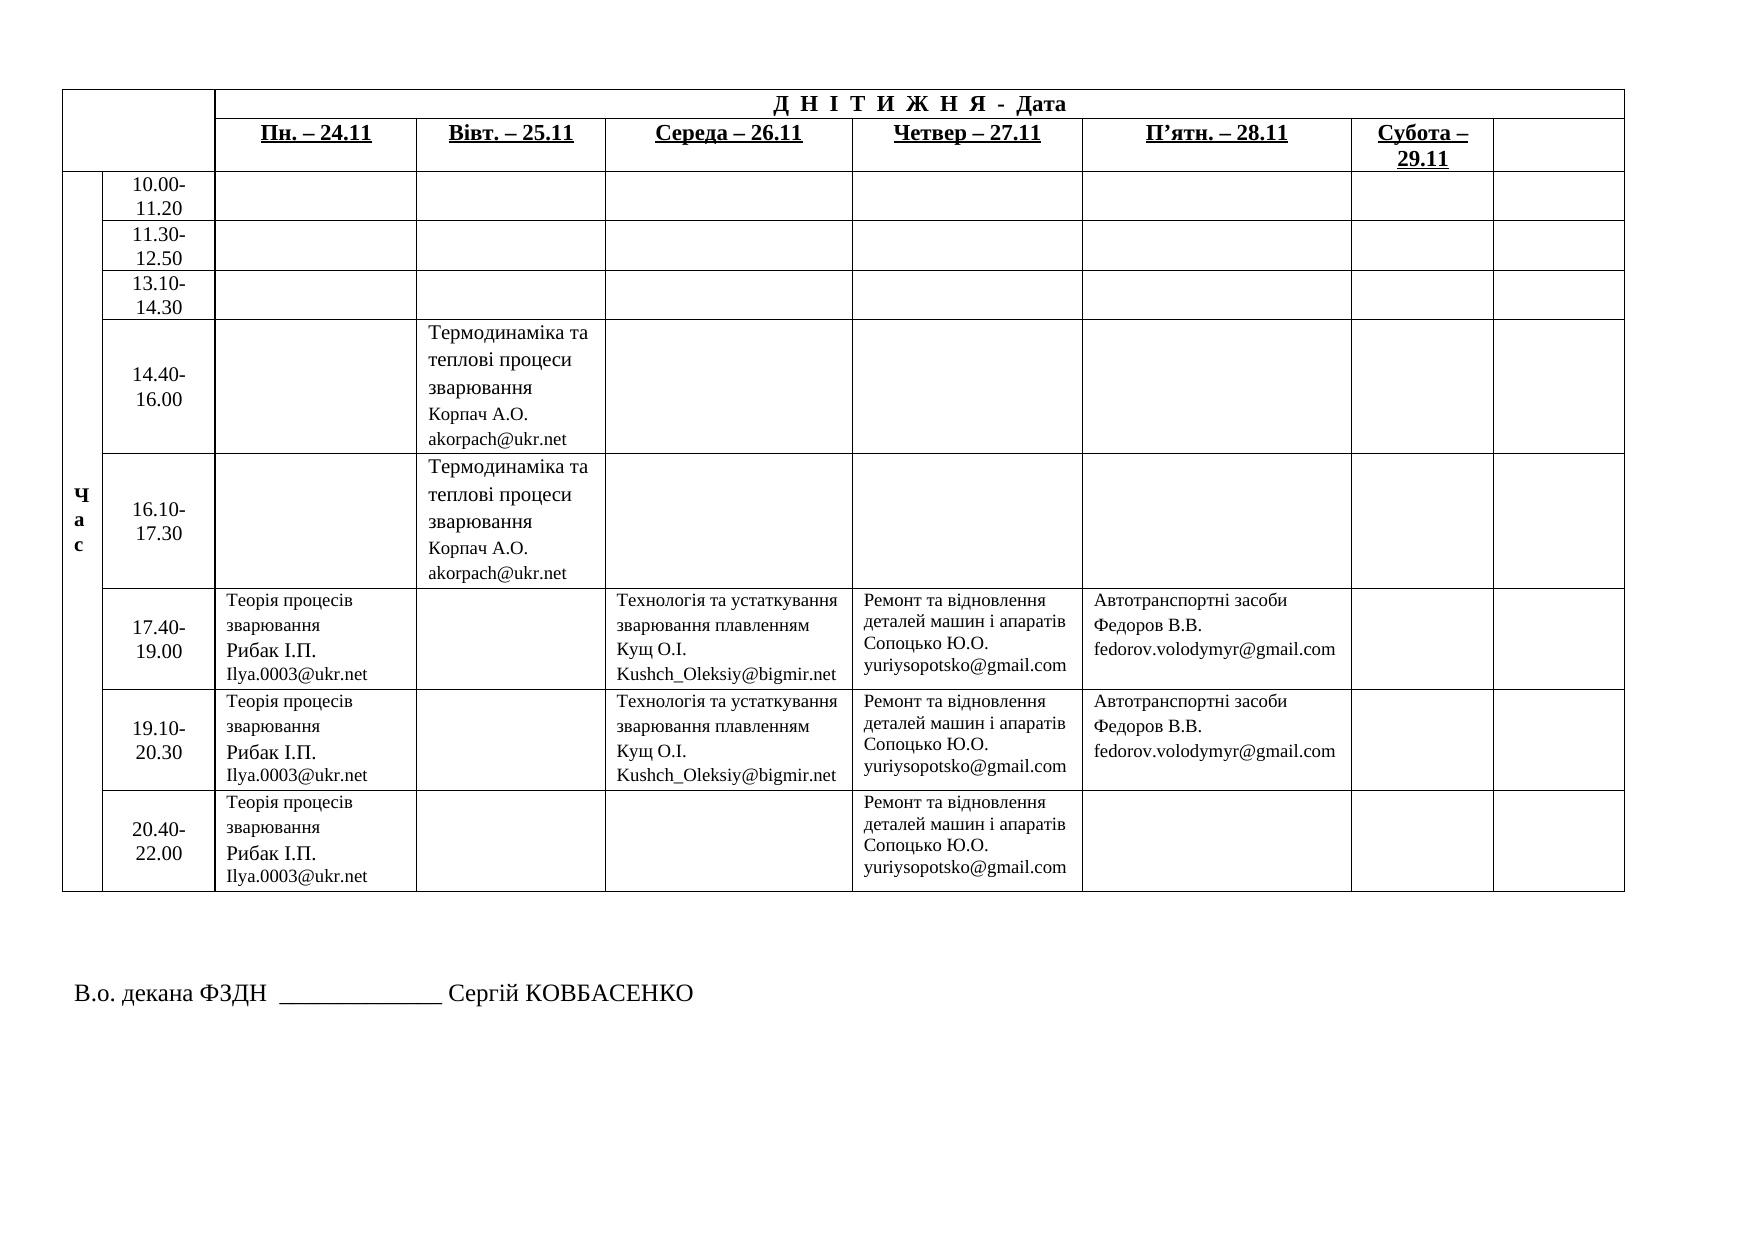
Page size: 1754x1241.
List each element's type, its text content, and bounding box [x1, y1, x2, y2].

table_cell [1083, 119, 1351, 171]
text В.о. декана ФЗДН _____________ Сергій КОВБАСЕНКО [74, 978, 1636, 1007]
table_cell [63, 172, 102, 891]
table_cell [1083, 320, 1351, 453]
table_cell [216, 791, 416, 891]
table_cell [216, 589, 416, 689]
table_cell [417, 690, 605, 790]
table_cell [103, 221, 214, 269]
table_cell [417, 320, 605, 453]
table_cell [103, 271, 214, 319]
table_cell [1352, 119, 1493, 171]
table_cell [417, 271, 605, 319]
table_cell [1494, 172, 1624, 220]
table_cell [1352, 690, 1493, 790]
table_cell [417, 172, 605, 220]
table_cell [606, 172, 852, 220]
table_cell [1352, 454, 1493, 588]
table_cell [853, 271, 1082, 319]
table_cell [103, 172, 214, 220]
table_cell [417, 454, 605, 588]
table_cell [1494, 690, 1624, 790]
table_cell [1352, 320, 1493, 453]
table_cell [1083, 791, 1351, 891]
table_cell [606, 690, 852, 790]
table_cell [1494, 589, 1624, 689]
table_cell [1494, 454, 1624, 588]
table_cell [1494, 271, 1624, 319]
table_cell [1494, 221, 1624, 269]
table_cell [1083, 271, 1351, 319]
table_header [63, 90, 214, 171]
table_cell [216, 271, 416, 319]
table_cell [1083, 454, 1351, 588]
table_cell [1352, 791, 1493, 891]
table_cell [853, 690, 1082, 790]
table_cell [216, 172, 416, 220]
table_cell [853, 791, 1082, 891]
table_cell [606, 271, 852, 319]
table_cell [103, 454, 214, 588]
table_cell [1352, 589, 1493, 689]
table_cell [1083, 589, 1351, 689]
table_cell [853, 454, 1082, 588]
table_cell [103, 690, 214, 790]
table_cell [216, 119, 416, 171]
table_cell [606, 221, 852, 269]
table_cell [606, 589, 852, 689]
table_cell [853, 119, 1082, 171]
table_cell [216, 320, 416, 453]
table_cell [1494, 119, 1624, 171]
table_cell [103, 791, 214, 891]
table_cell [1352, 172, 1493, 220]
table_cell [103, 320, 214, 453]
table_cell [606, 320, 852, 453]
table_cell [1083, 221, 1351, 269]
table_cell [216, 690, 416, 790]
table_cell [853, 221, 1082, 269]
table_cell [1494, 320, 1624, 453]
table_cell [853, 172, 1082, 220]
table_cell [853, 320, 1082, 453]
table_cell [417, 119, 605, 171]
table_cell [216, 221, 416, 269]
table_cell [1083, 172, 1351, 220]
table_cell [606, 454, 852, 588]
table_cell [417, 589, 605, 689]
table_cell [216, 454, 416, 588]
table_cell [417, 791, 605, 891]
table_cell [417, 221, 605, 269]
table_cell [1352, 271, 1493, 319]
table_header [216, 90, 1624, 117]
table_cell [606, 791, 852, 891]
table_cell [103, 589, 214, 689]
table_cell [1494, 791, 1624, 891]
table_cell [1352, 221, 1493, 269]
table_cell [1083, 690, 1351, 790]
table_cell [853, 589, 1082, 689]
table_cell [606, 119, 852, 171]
